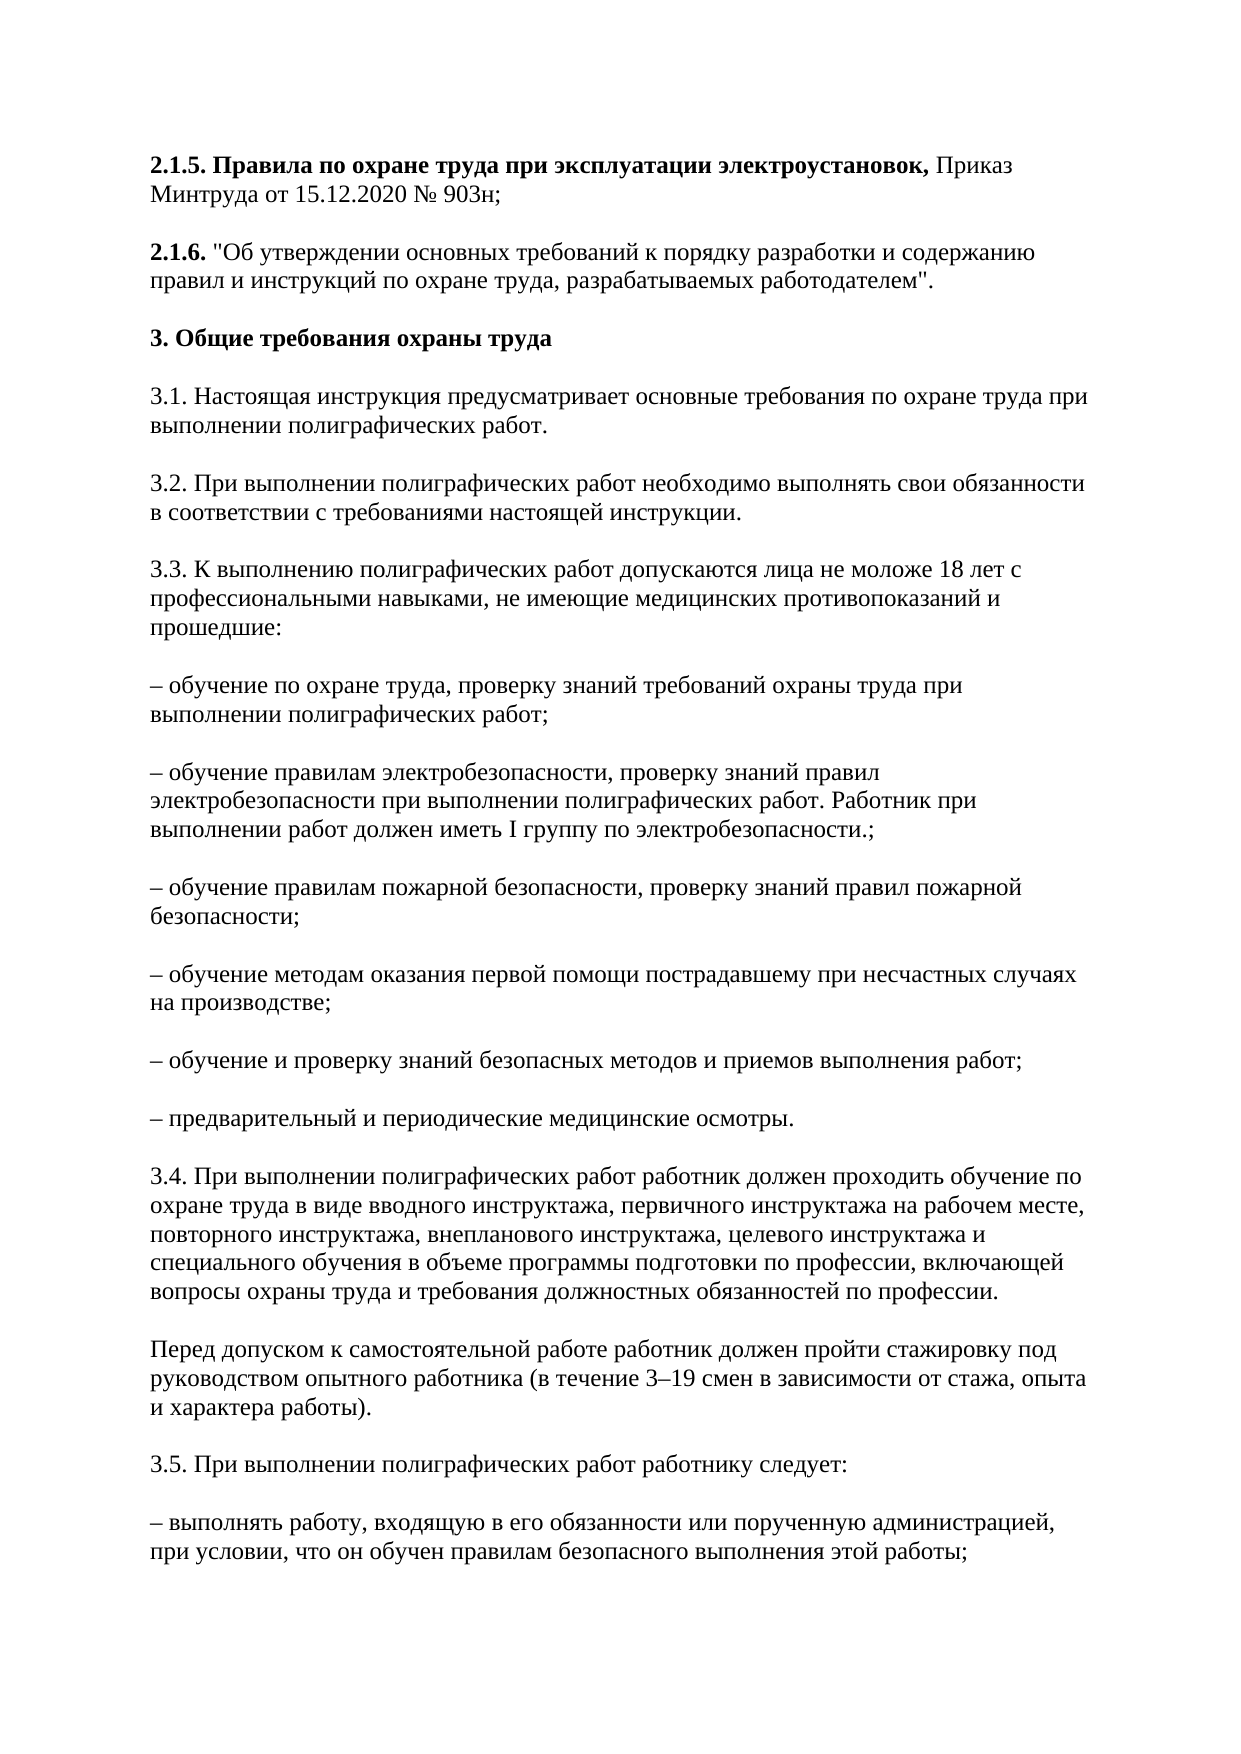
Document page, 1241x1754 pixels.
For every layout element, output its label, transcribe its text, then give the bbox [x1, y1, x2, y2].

text 3.1. Настоящая инструкция предусматривает основные требования по охране труда при выполнении полиграфических работ. [150, 381, 1090, 439]
text – выполнять работу, входящую в его обязанности или порученную администрацией, при условии, что он обучен правилам безопасного выполнения этой работы; [150, 1507, 1090, 1565]
text 3.4. При выполнении полиграфических работ работник должен проходить обучение по охране труда в виде вводного инструктажа, первичного инструктажа на рабочем месте, повторного инструктажа, внепланового инструктажа, целевого инструктажа и специального обучения в объеме программы подготовки по профессии, включающей вопросы охраны труда и требования должностных обязанностей по профессии. [150, 1161, 1090, 1305]
text Перед допуском к самостоятельной работе работник должен пройти стажировку под руководством опытного работника (в течение 3–19 смен в зависимости от стажа, опыта и характера работы). [150, 1334, 1090, 1420]
text – обучение правилам пожарной безопасности, проверку знаний правил пожарной безопасности; [150, 872, 1090, 929]
text 3.2. При выполнении полиграфических работ необходимо выполнять свои обязанности в соответствии с требованиями настоящей инструкции. [150, 468, 1090, 525]
text 2.1.6. "Об утверждении основных требований к порядку разработки и содержанию правил и инструкций по охране труда, разрабатываемых работодателем". [150, 237, 1090, 294]
text 3. Общие требования охраны труда [150, 323, 1090, 352]
text – обучение методам оказания первой помощи пострадавшему при несчастных случаях на производстве; [150, 959, 1090, 1016]
text – обучение и проверку знаний безопасных методов и приемов выполнения работ; [150, 1045, 1090, 1074]
text 3.5. При выполнении полиграфических работ работнику следует: [150, 1449, 1090, 1478]
text 3.3. К выполнению полиграфических работ допускаются лица не моложе 18 лет с профессиональными навыками, не имеющие медицинских противопоказаний и прошедшие: [150, 554, 1090, 641]
text – предварительный и периодические медицинские осмотры. [150, 1103, 1090, 1132]
text – обучение по охране труда, проверку знаний требований охраны труда при выполнении полиграфических работ; [150, 670, 1090, 727]
text 2.1.5. Правила по охране труда при эксплуатации электроустановок, Приказ Минтруда от 15.12.2020 № 903н; [150, 150, 1090, 207]
text – обучение правилам электробезопасности, проверку знаний правил электробезопасности при выполнении полиграфических работ. Работник при выполнении работ должен иметь I группу по электробезопасности.; [150, 757, 1090, 843]
